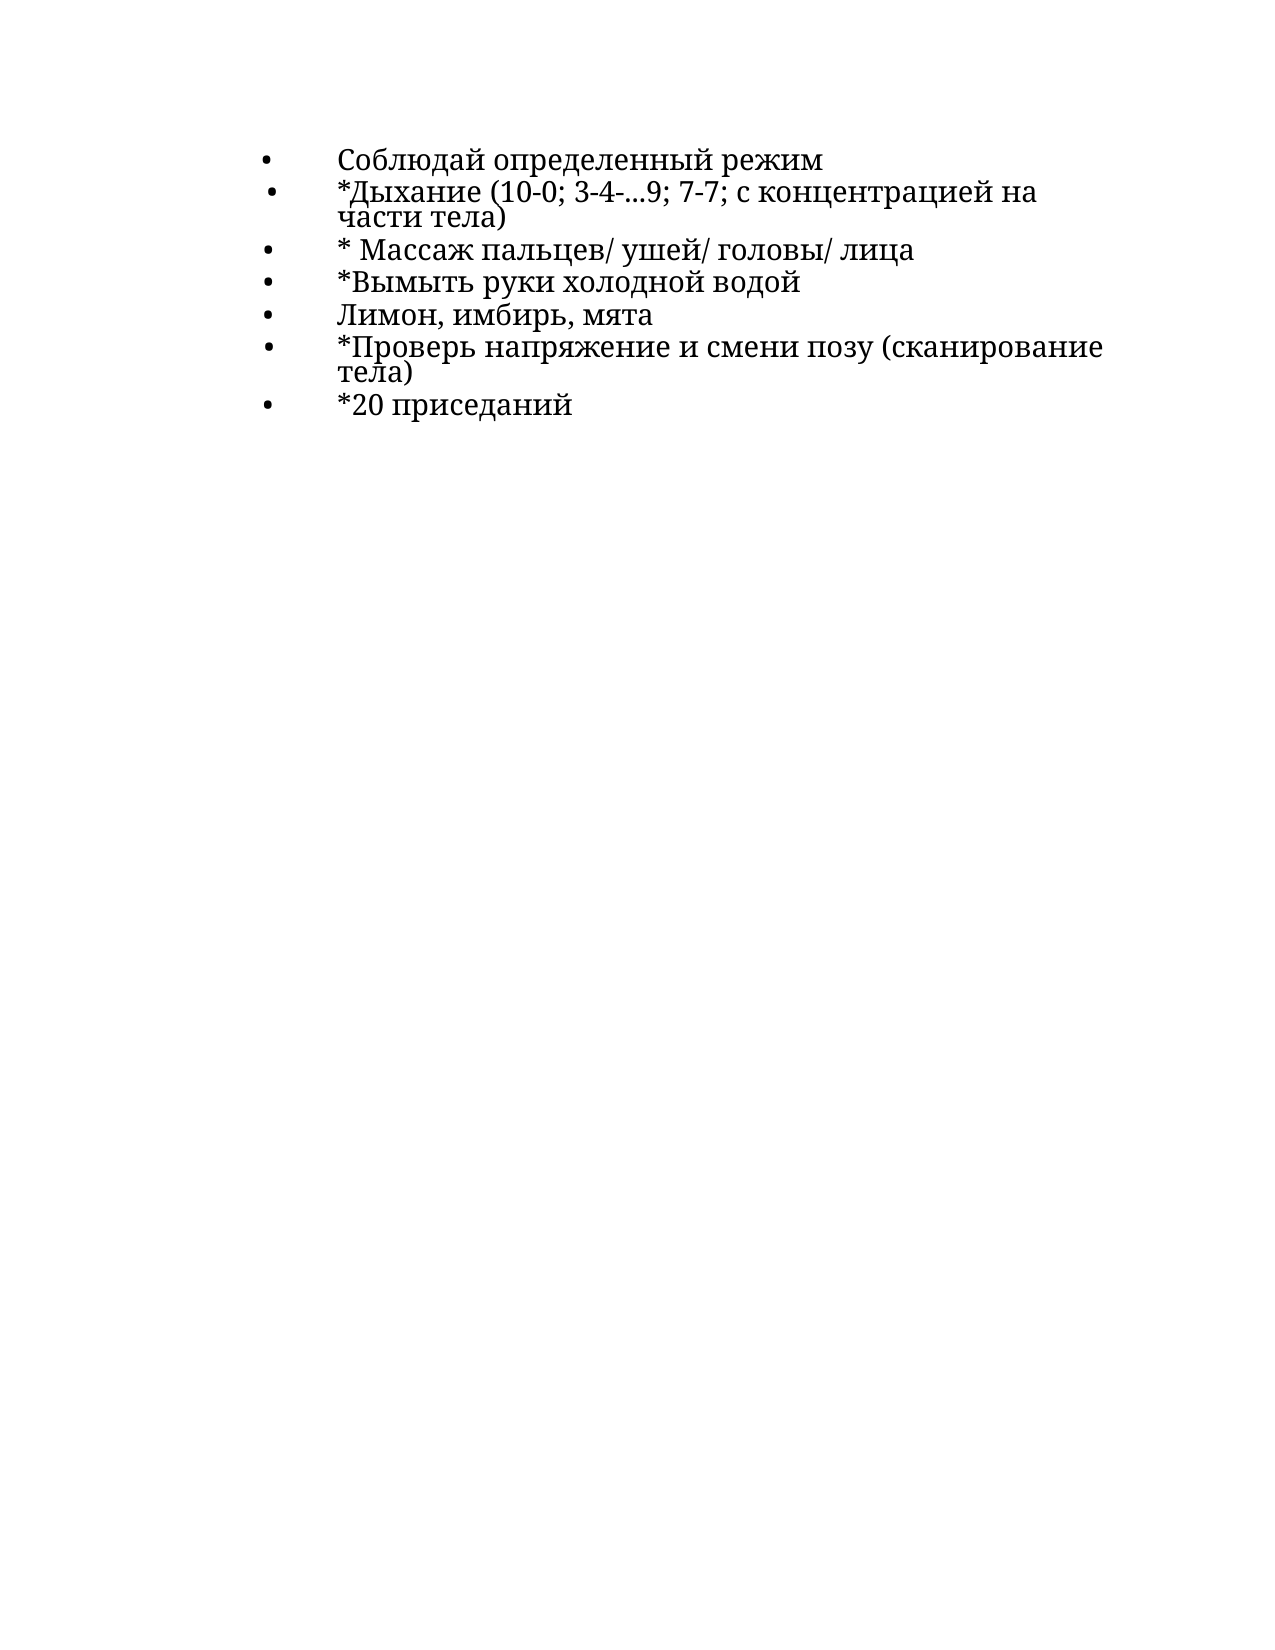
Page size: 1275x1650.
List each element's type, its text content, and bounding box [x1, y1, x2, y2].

list * Массаж пальцев/ ушей/ головы/ лица [263, 240, 1125, 265]
list Лимон, имбирь, мята [263, 305, 1125, 330]
list *Дыхание (10-0; 3-4-...9; 7-7; с концентрацией на части тела) [267, 182, 1125, 232]
list *Вымыть руки холодной водой [263, 272, 1125, 297]
list *20 приседаний [262, 395, 1125, 420]
list *Проверь напряжение и смени позу (сканирование тела) [264, 337, 1125, 387]
list Соблюдай определенный режим [261, 150, 1125, 175]
